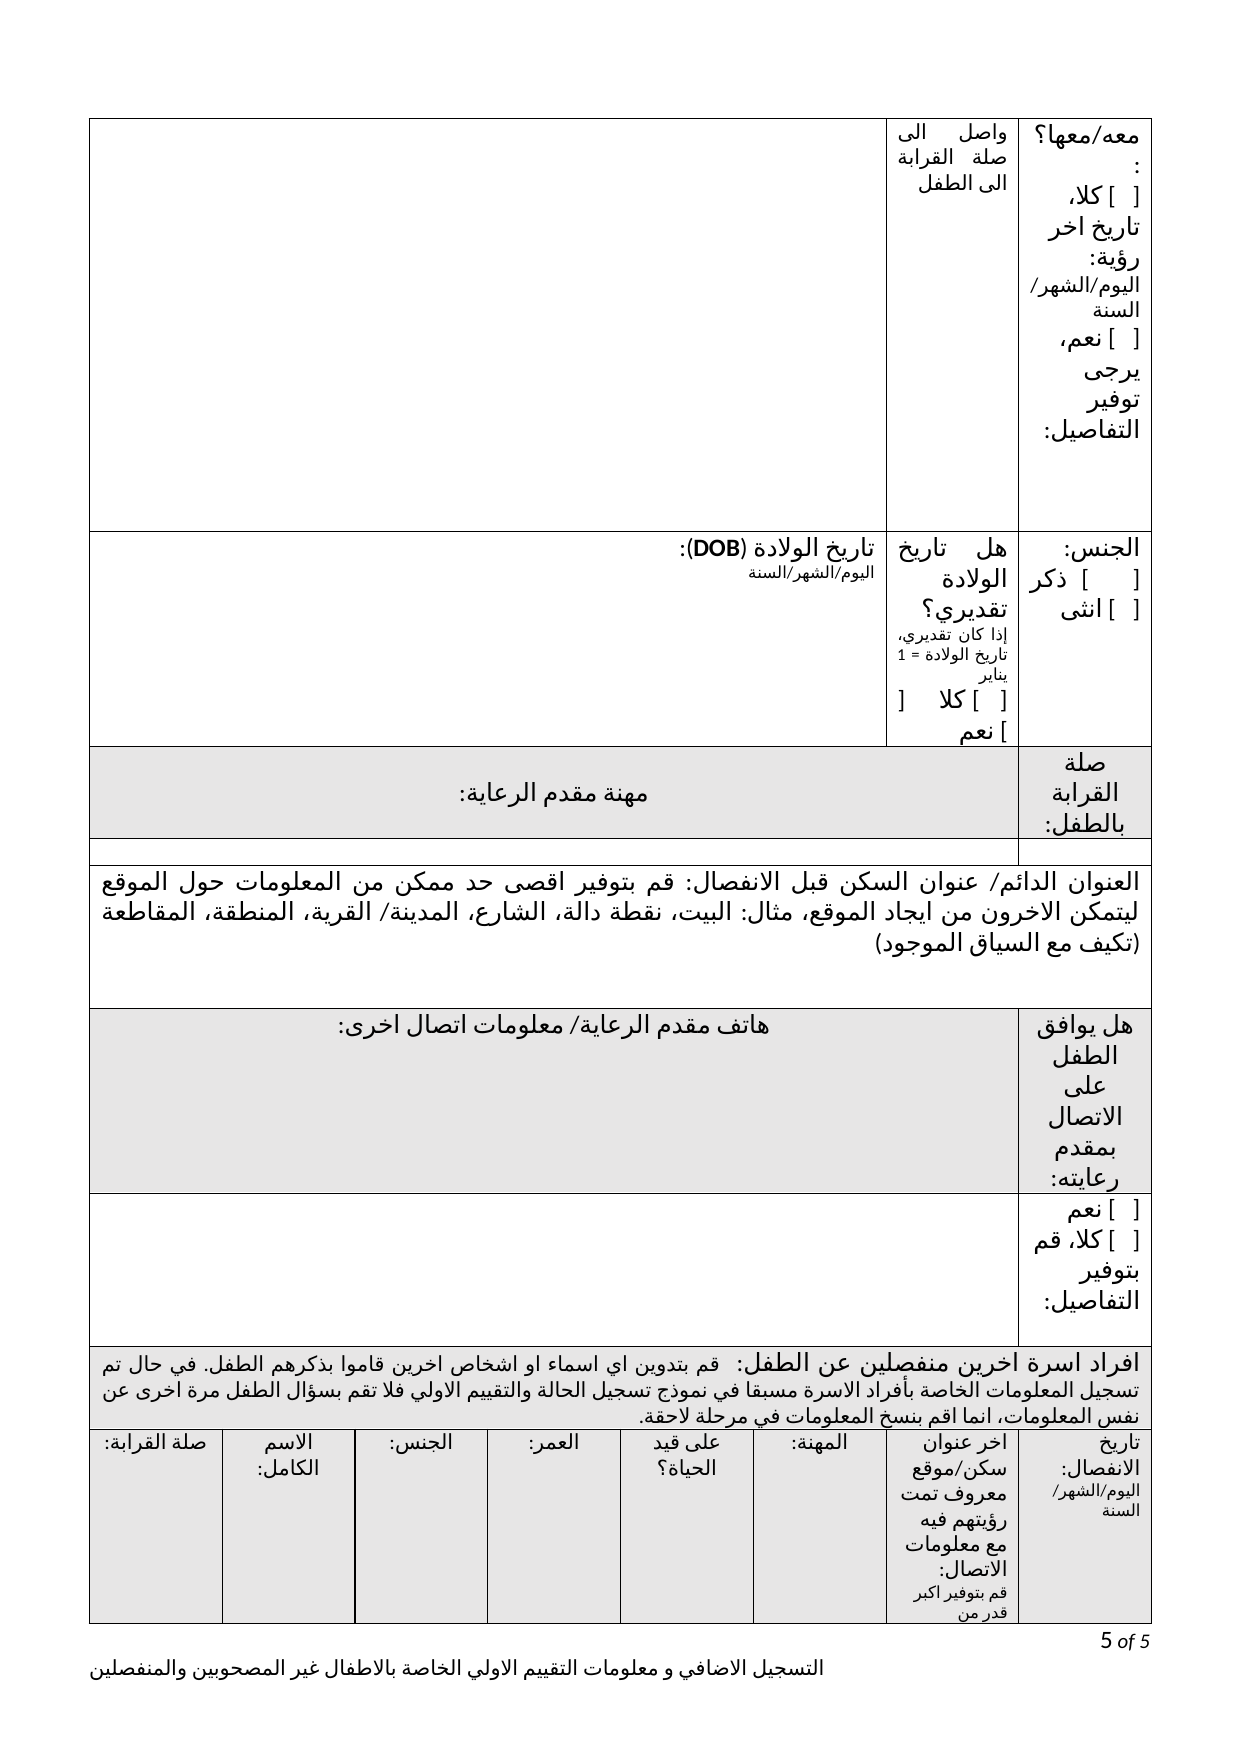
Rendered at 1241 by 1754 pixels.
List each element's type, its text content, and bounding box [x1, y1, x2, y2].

table_cell صلة القرابة: [90, 1430, 222, 1623]
table_cell هل يوافق الطفل على الاتصال بمقدم رعايته: [1019, 1009, 1151, 1192]
table_cell الاسم الكامل: [223, 1430, 354, 1623]
table_cell افراد اسرة اخرين منفصلين عن الطفل: قم بتدوين اي اسماء او اشخاص اخرين قاموا بذكرهم الطفل. في حال تم تسجيل المعلومات الخاصة بأفراد الاسرة مسبقا في نموذج تسجيل الحالة والتقييم الاولي فلا تقم بسؤال الطفل مرة اخرى عن نفس المعلومات، انما اقم بنسخ المعلومات في مرحلة لاحقة. [90, 1347, 1151, 1428]
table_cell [887, 1430, 1018, 1623]
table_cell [1019, 1430, 1151, 1623]
table_cell العمر: [488, 1430, 620, 1623]
table_cell الجنس: [356, 1430, 487, 1623]
table_cell صلة القرابة بالطفل: [1019, 747, 1151, 838]
table_cell تاريخ الولادة (DOB): اليوم/الشهر/السنة [90, 532, 886, 746]
table_cell [ ] نعم [ ] كلا، قم بتوفير التفاصيل: [1019, 1194, 1151, 1346]
table_cell [90, 1194, 1018, 1346]
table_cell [887, 119, 1018, 531]
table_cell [1019, 119, 1151, 531]
table_cell مهنة مقدم الرعاية: [90, 747, 1018, 838]
table_cell العنوان الدائم/ عنوان السكن قبل الانفصال: قم بتوفير اقصى حد ممكن من المعلومات حول الموقع ليتمكن الاخرون من ايجاد الموقع، مثال: البيت، نقطة دالة، الشارع، المدينة/ القرية، المنطقة، المقاطعة (تكيف مع السياق الموجود) [90, 866, 1151, 1008]
table_cell هاتف مقدم الرعاية/ معلومات اتصال اخرى: [90, 1009, 1018, 1192]
table_cell المهنة: [754, 1430, 886, 1623]
table_cell [90, 839, 1018, 865]
table_cell على قيد الحياة؟ [621, 1430, 753, 1623]
table_cell [1019, 839, 1151, 865]
table_cell هل تاريخ الولادة تقديري؟ إذا كان تقديري، تاريخ الولادة = 1 يناير [ ] كلا [ ] نعم [887, 532, 1018, 746]
table_cell الجنس: [ ] ذكر [ ] انثى [1019, 532, 1151, 746]
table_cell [90, 119, 886, 531]
